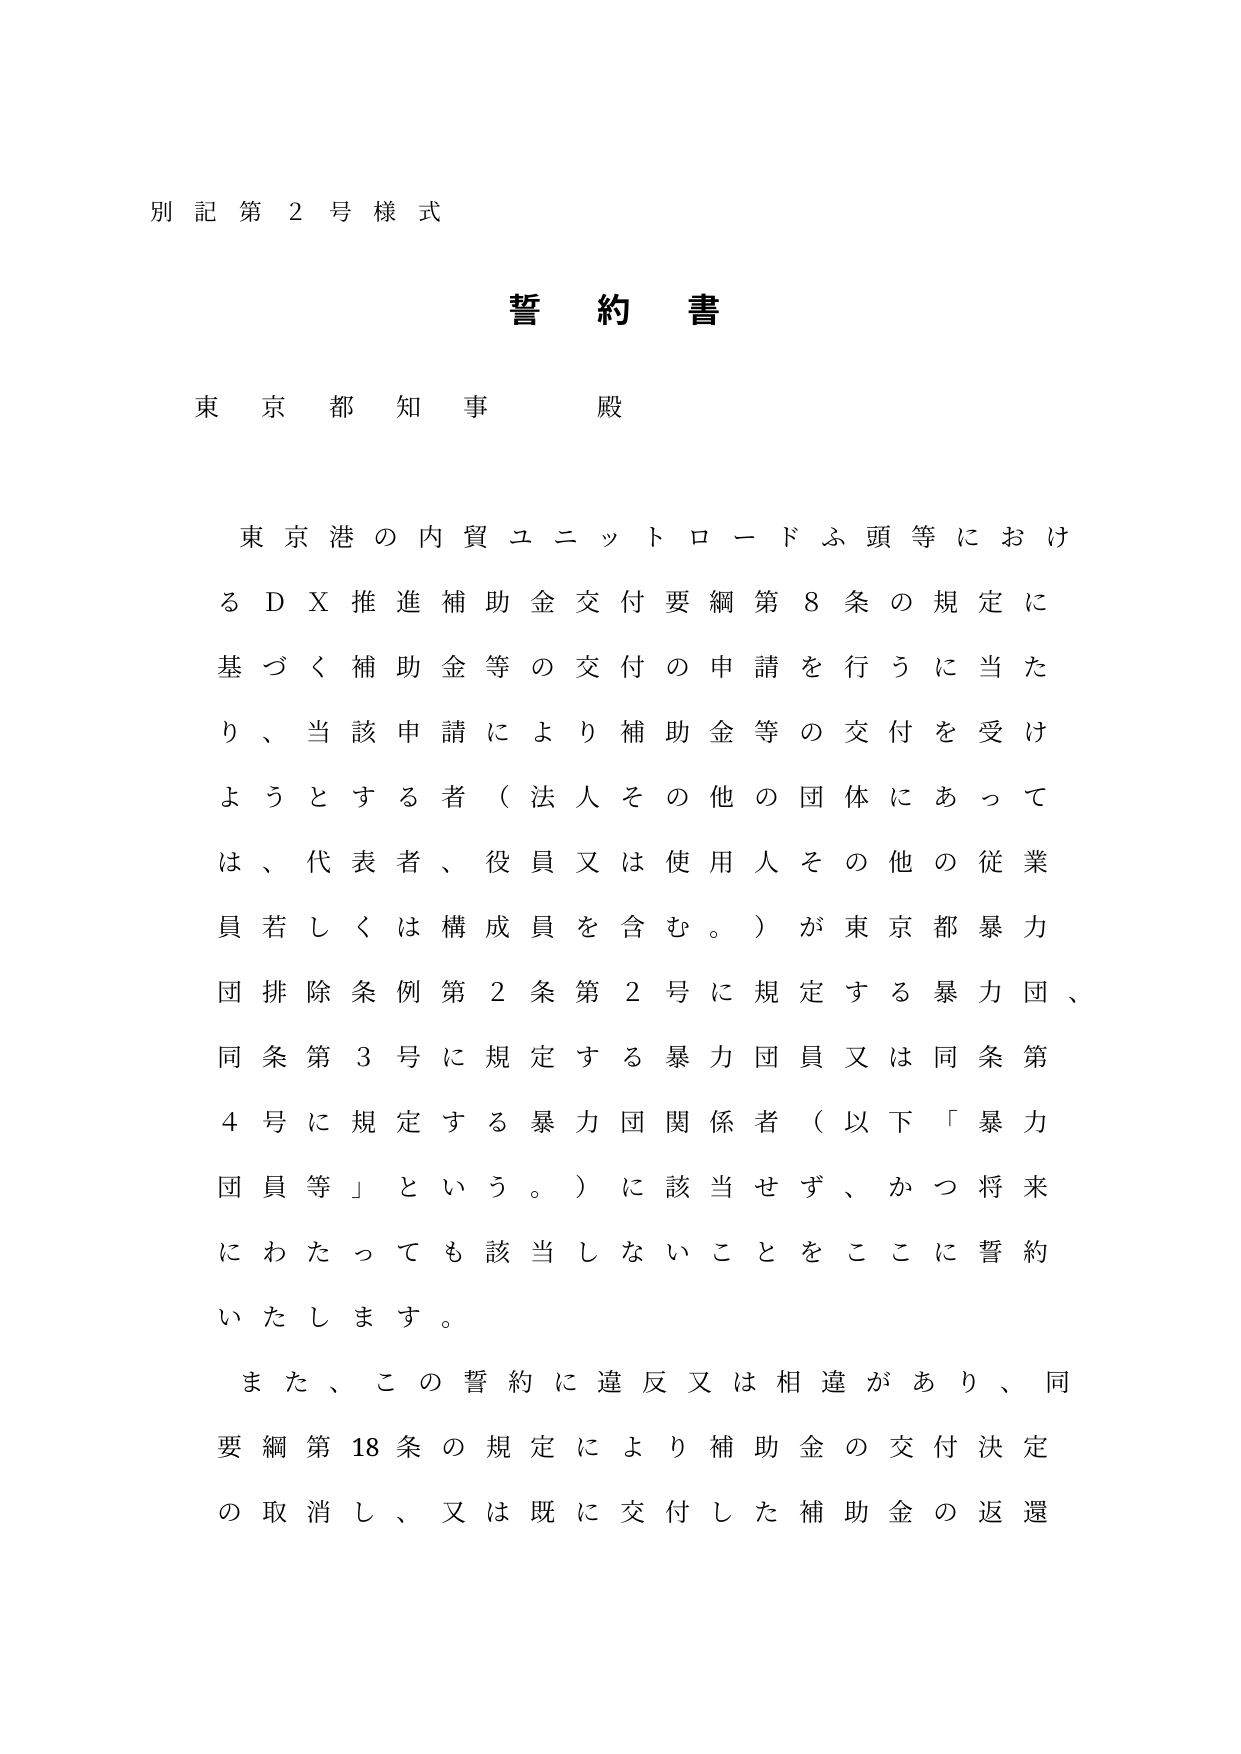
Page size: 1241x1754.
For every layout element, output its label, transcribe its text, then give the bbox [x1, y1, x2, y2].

text 誓 約 書 [150, 276, 1090, 341]
text 東 京 都 知 事 殿 [150, 373, 1090, 438]
text 別記第２号様式 [150, 178, 1090, 243]
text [201, 1348, 1102, 1543]
text 東京港の内貿ユニットロードふ頭等におけるＤＸ推進補助金交付要綱第８条の規定に基づく補助金等の交付の申請を行うに当たり、当該申請により補助金等の交付を受けようとする者（法人その他の団体にあっては、代表者、役員又は使用人その他の従業員若しくは構成員を含む。）が東京都暴力団排除条例第２条第２号に規定する暴力団、同条第３号に規定する暴力団員又は同条第４号に規定する暴力団関係者（以下「暴力団員等」という。）に該当せず、かつ将来にわたっても該当しないことをここに誓約いたします。 [203, 503, 1102, 1348]
